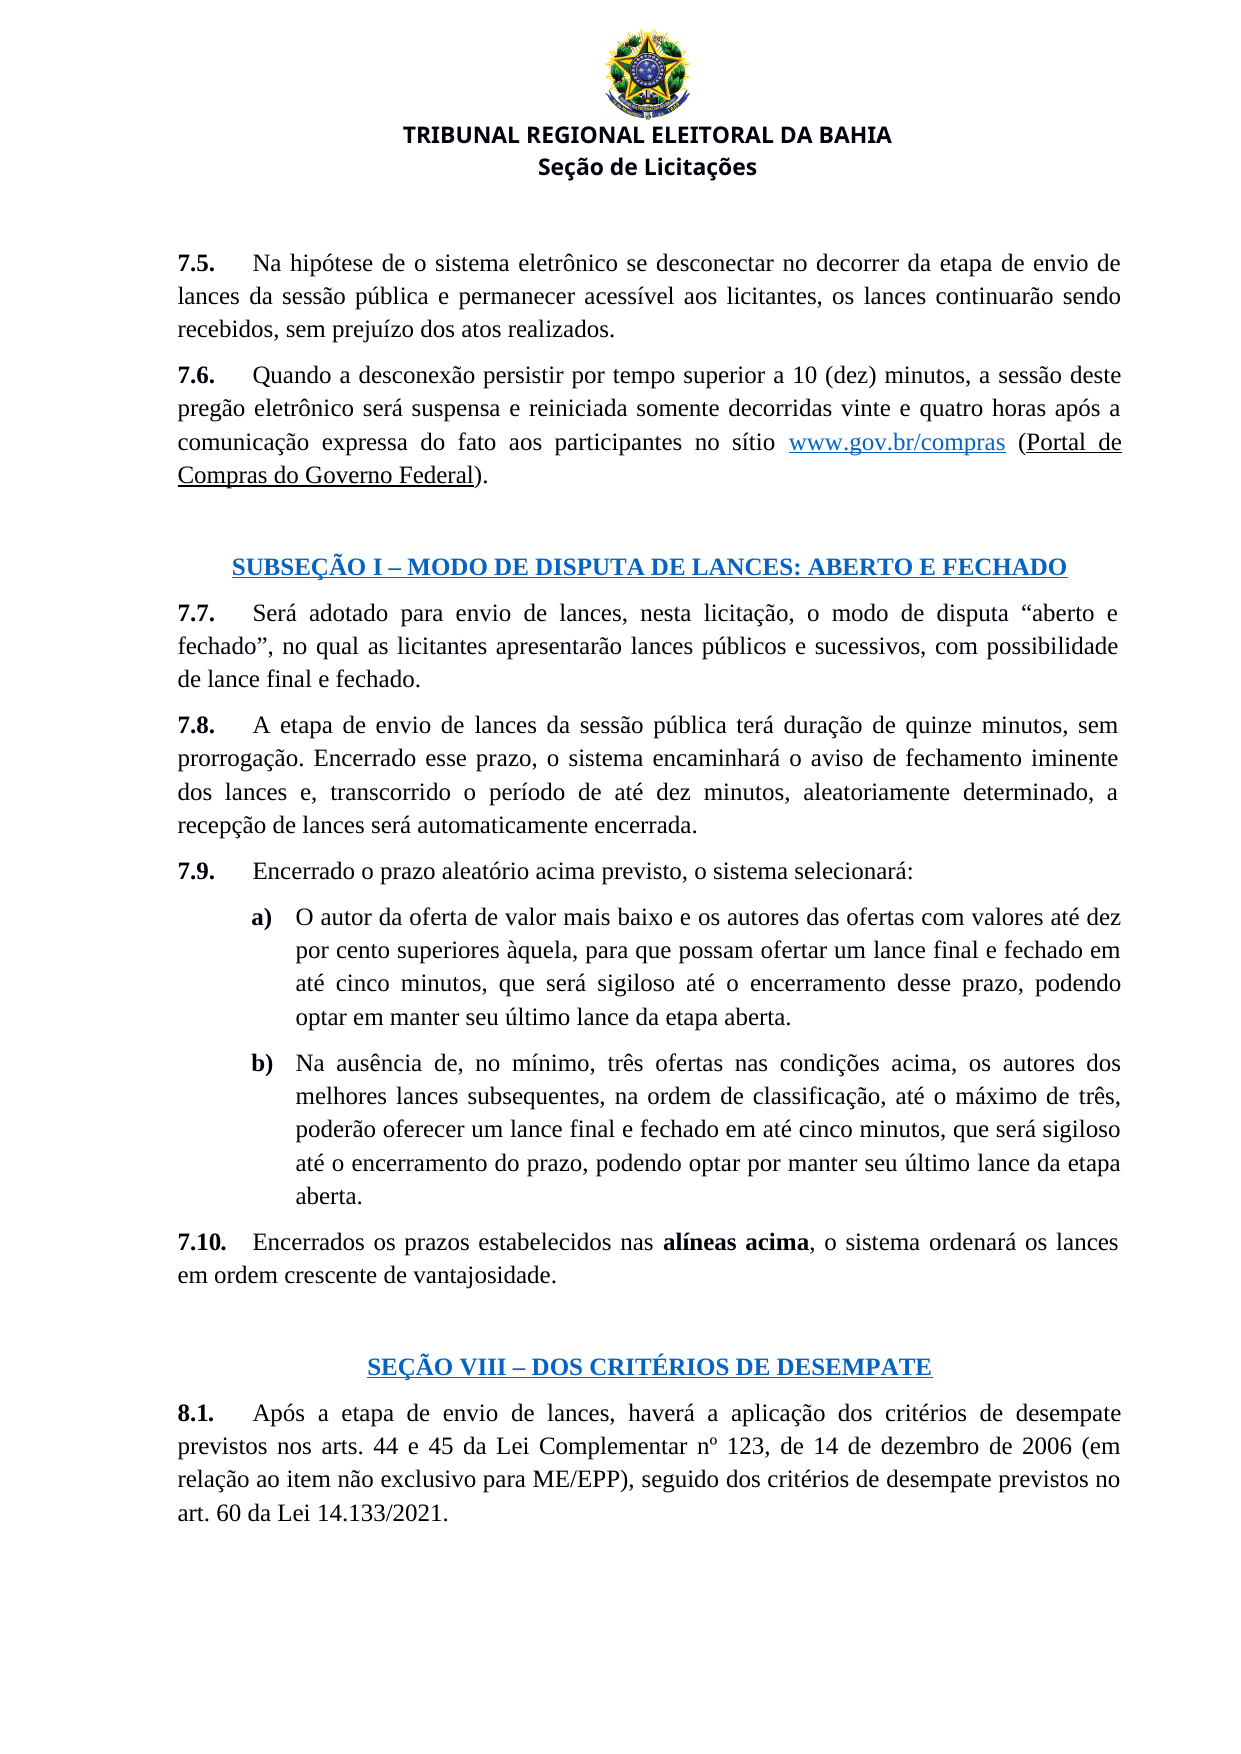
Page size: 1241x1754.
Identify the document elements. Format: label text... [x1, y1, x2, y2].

text SUBSEÇÃO I – MODO DE DISPUTA DE LANCES: ABERTO E FECHADO [177, 548, 1122, 582]
text SEÇÃO VIII – DOS CRITÉRIOS DE DESEMPATE [177, 1348, 1122, 1382]
list Na ausência de, no mínimo, três ofertas nas condições acima, os autores dos melhores lances subsequentes, na ordem de classificação, até o máximo de três, poderão oferecer um lance final e fechado em até cinco minutos, que será sigiloso até o encerramento do prazo, podendo optar por manter seu último lance da etapa aberta. [251, 1044, 1122, 1211]
text 7.10. Encerrados os prazos estabelecidos nas alíneas acima, o sistema ordenará os lances em ordem crescente de vantajosidade. [177, 1223, 1119, 1290]
text 7.9. Encerrado o prazo aleatório acima previsto, o sistema selecionará: [177, 853, 1119, 886]
list O autor da oferta de valor mais baixo e os autores das ofertas com valores até dez por cento superiores àquela, para que possam ofertar um lance final e fechado em até cinco minutos, que será sigiloso até o encerramento desse prazo, podendo optar em manter seu último lance da etapa aberta. [251, 898, 1122, 1032]
text 7.8. A etapa de envio de lances da sessão pública terá duração de quinze minutos, sem prorrogação. Encerrado esse prazo, o sistema encaminhará o aviso de fechamento iminente dos lances e, transcorrido o período de até dez minutos, aleatoriamente determinado, a recepção de lances será automaticamente encerrada. [177, 707, 1119, 840]
text 8.1. Após a etapa de envio de lances, haverá a aplicação dos critérios de desempate previstos nos arts. 44 e 45 da Lei Complementar nº 123, de 14 de dezembro de 2006 (em relação ao item não exclusivo para ME/EPP), seguido dos critérios de desempate previstos no art. 60 da Lei 14.133/2021. [177, 1394, 1122, 1528]
text 7.5. Na hipótese de o sistema eletrônico se desconectar no decorrer da etapa de envio de lances da sessão pública e permanecer acessível aos licitantes, os lances continuarão sendo recebidos, sem prejuízo dos atos realizados. [177, 244, 1122, 344]
text 7.7. Será adotado para envio de lances, nesta licitação, o modo de disputa “aberto e fechado”, no qual as licitantes apresentarão lances públicos e sucessivos, com possibilidade de lance final e fechado. [177, 594, 1119, 694]
text 7.6. Quando a desconexão persistir por tempo superior a 10 (dez) minutos, a sessão deste pregão eletrônico será suspensa e reiniciada somente decorridas vinte e quatro horas após a comunicação expressa do fato aos participantes no sítio www.gov.br/compras (Portal de Compras do Governo Federal). [177, 357, 1122, 490]
